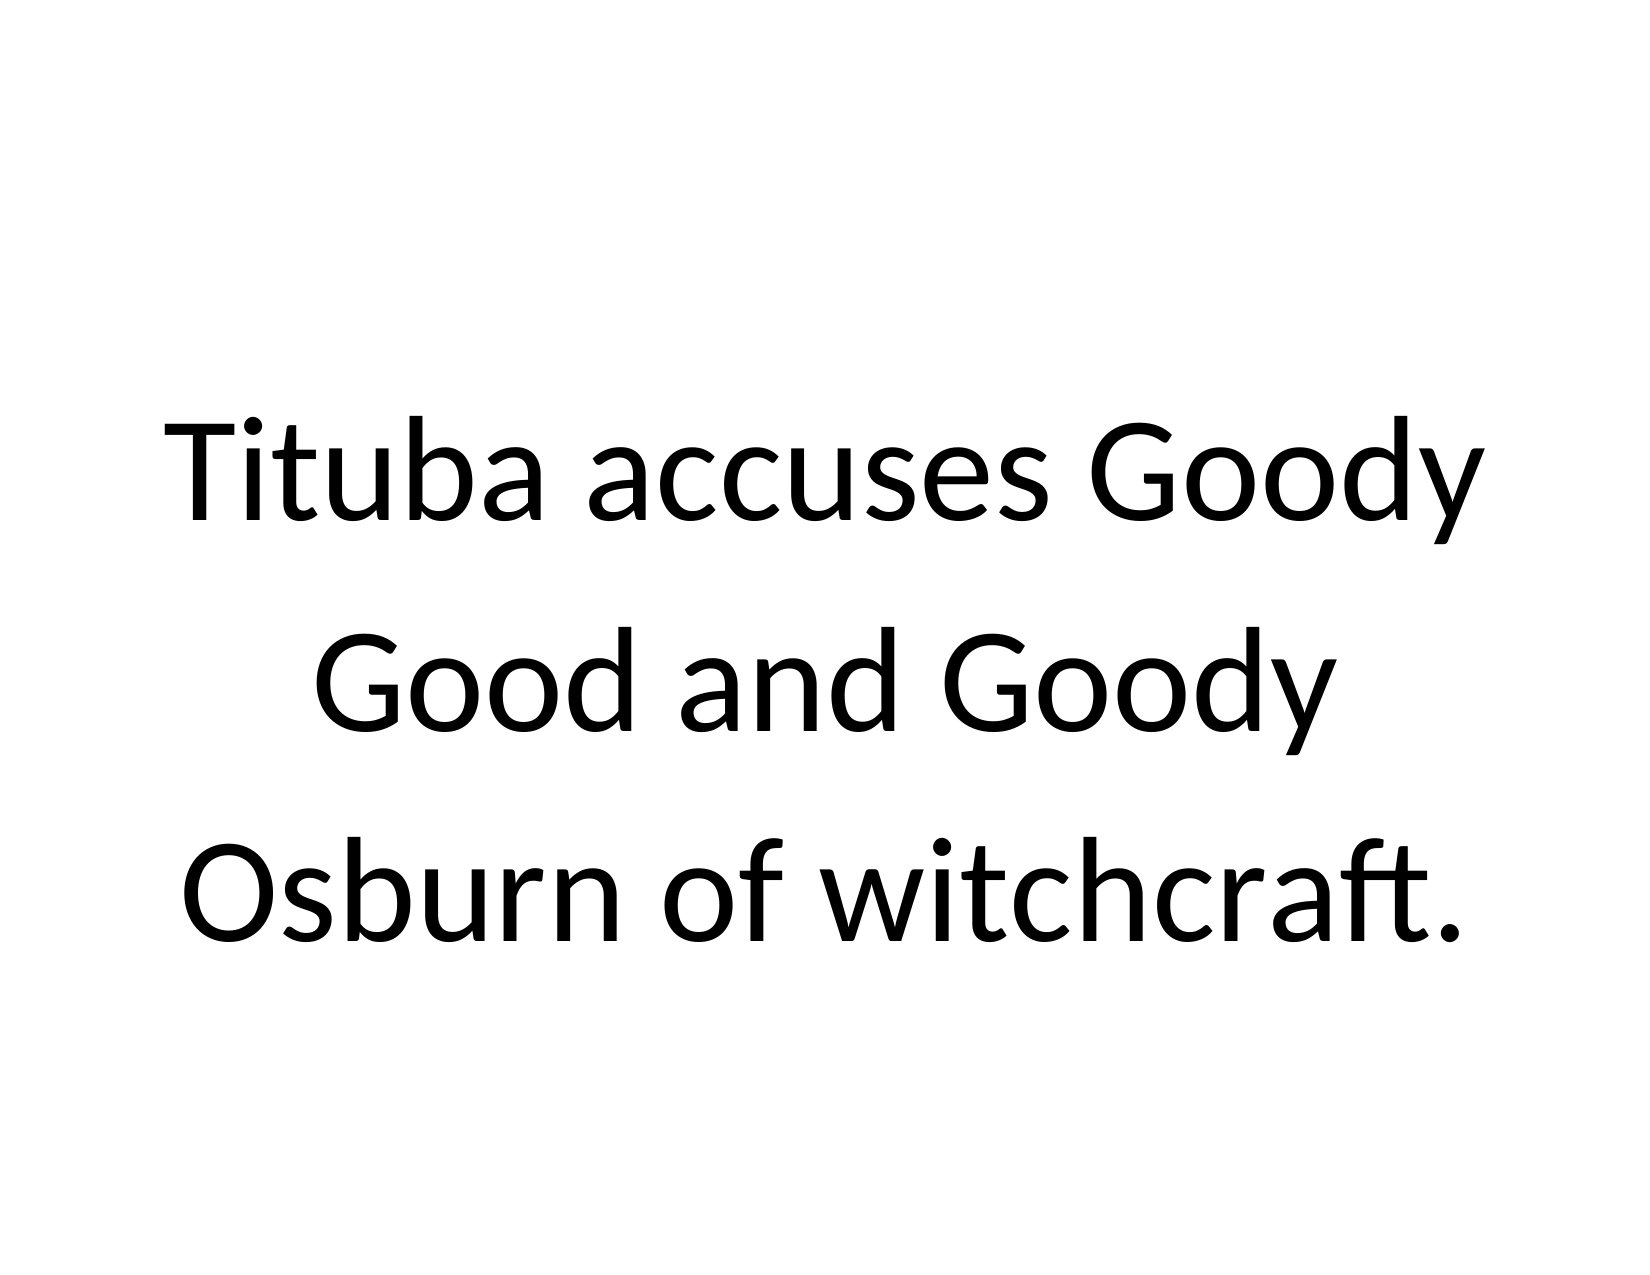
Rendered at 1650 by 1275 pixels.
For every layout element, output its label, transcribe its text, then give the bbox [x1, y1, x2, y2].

text Tituba accuses Goody Good and Goody Osburn of witchcraft. [150, 375, 1500, 979]
